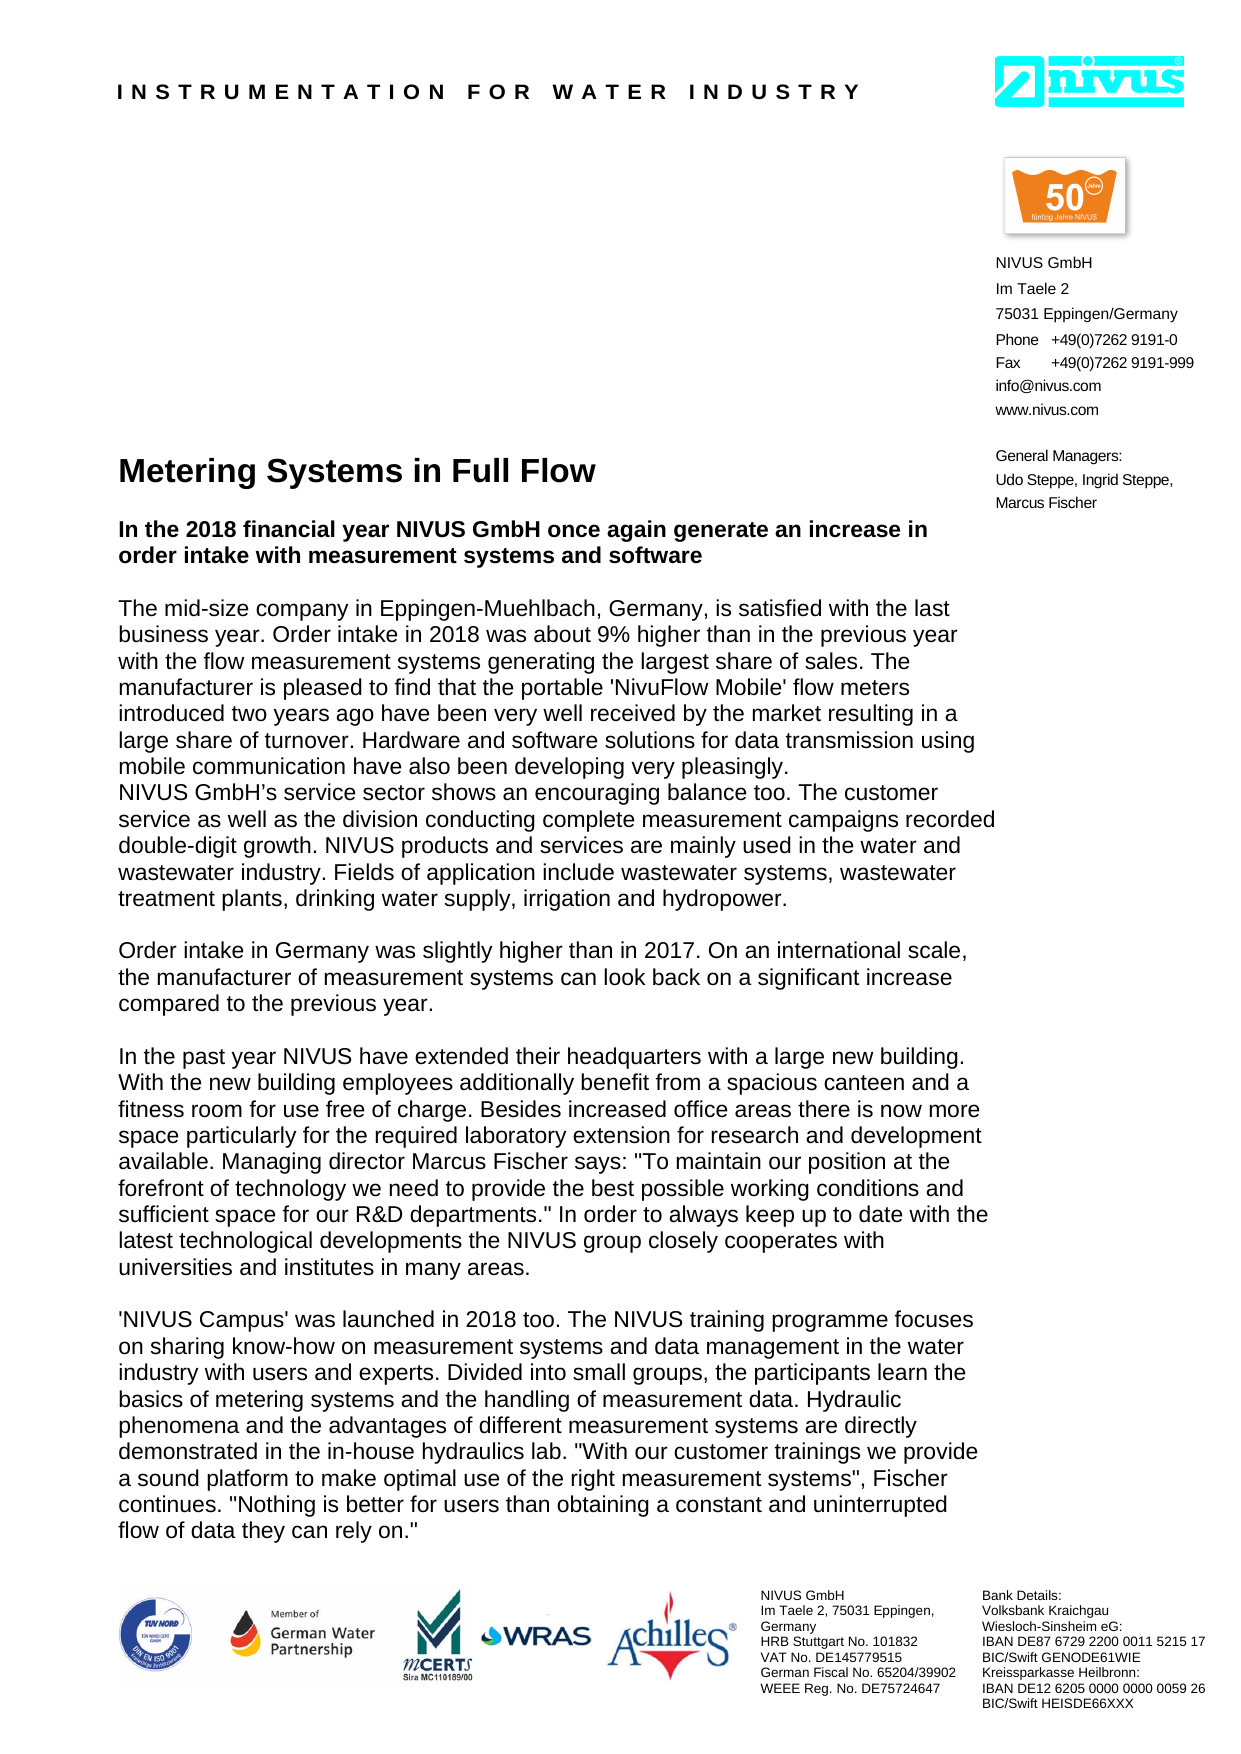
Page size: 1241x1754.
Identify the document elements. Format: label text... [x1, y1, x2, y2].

text In the 2018 financial year NIVUS GmbH once again generate an increase in order intake with measurement systems and software [118, 516, 989, 568]
picture [995, 56, 1184, 107]
text NIVUS GmbH’s service sector shows an encouraging balance too. The customer service as well as the division conducting complete measurement campaigns recorded double-digit growth. NIVUS products and services are mainly used in the water and wastewater industry. Fields of application include wastewater systems, wastewater treatment plants, drinking water supply, irrigation and hydropower. [118, 779, 1004, 911]
text In the past year NIVUS have extended their headquarters with a large new building. With the new building employees additionally benefit from a spacious canteen and a fitness room for use free of charge. Besides increased office areas there is now more space particularly for the required laboratory extension for research and development available. Managing director Marcus Fischer says: "To maintain our position at the forefront of technology we need to provide the best possible working conditions and sufficient space for our R&D departments." In order to always keep up to date with the latest technological developments the NIVUS group closely cooperates with universities and institutes in many areas. [118, 1043, 989, 1280]
text Metering Systems in Full Flow [118, 451, 989, 489]
picture [118, 1587, 738, 1686]
text 'NIVUS Campus' was launched in 2018 too. The NIVUS training programme focuses on sharing know-how on measurement systems and data management in the water industry with users and experts. Divided into small groups, the participants learn the basics of metering systems and the handling of measurement data. Hydraulic phenomena and the advantages of different measurement systems are directly demonstrated in the in-house hydraulics lab. "With our customer trainings we provide a sound platform to make optimal use of the right measurement systems", Fischer continues. "Nothing is better for users than obtaining a constant and uninterrupted flow of data they can rely on." [118, 1306, 989, 1544]
text Order intake in Germany was slightly higher than in 2017. On an international scale, the manufacturer of measurement systems can look back on a significant increase compared to the previous year. [118, 937, 989, 1017]
text with the flow measurement systems generating the largest share of sales. The manufacturer is pleased to find that the portable 'NivuFlow Mobile' flow meters introduced two years ago have been very well received by the market resulting in a large share of turnover. Hardware and software solutions for data transmission using mobile communication have also been developing very pleasingly. [118, 648, 1004, 779]
text The mid-size company in Eppingen-Muehlbach, Germany, is satisfied with the last business year. Order intake in 2018 was about 9% higher than in the previous year [118, 595, 1004, 648]
picture [995, 148, 1139, 247]
